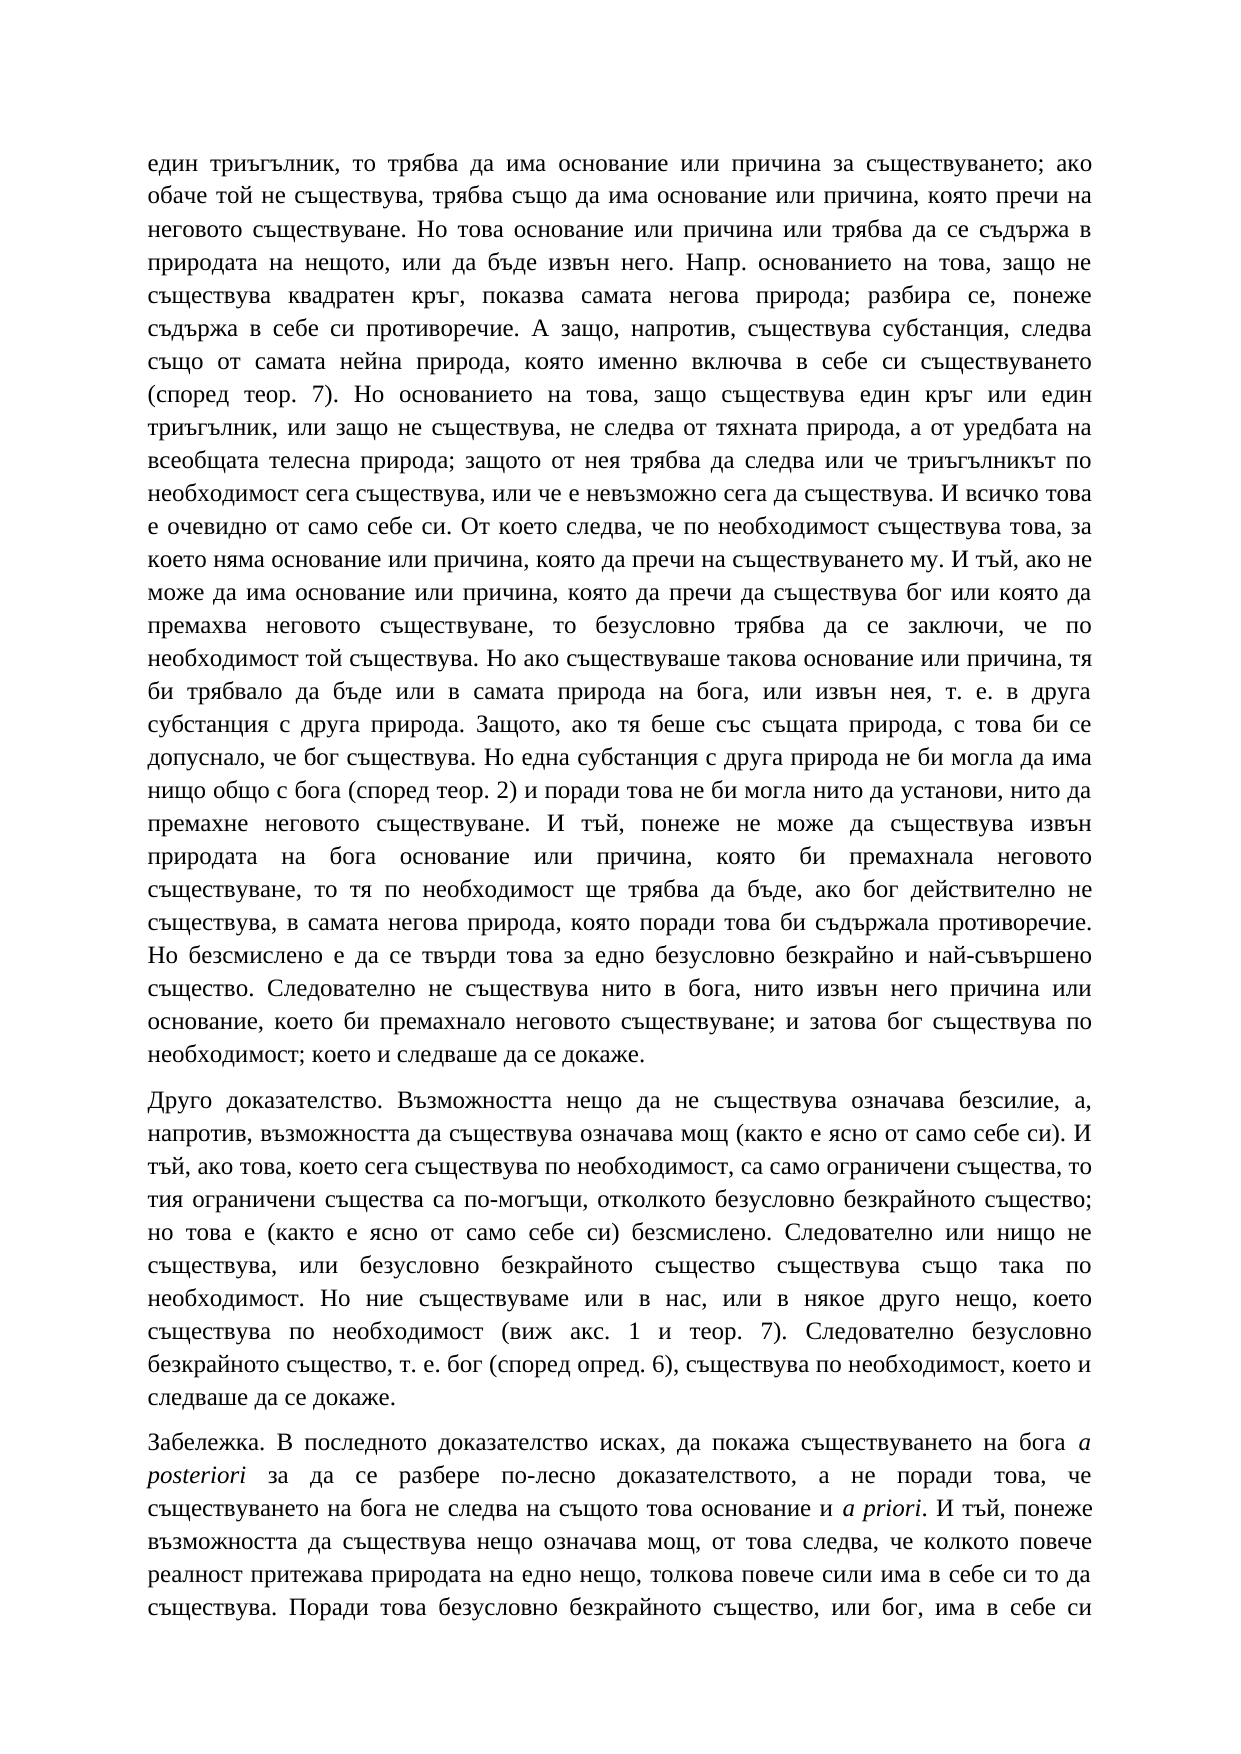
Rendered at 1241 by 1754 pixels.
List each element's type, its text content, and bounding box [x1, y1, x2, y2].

text Друго доказателство. Възможността нещо да не съществува означава безсилие, а, напротив, възможността да съществува означава мощ (както е ясно от само себе си). И тъй, ако това, което сега съществува по необходимост, са само ограничени същества, то тия ограничени същества са по-могъщи, отколкото безусловно безкрайното същество; но това е (както е ясно от само себе си) безсмислено. Следователно или нищо не съществува, или безусловно безкрайното същество съществува също така по необходимост. Но ние съществуваме или в нас, или в някое друго нещо, което съществува по необходимост (виж акс. 1 и теор. 7). Следователно безусловно безкрайното същество, т. е. бог (според опред. 6), съществува по необходимост, което и следваше да се докаже. [147, 1085, 1093, 1411]
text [147, 148, 1093, 1068]
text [147, 1427, 1093, 1621]
